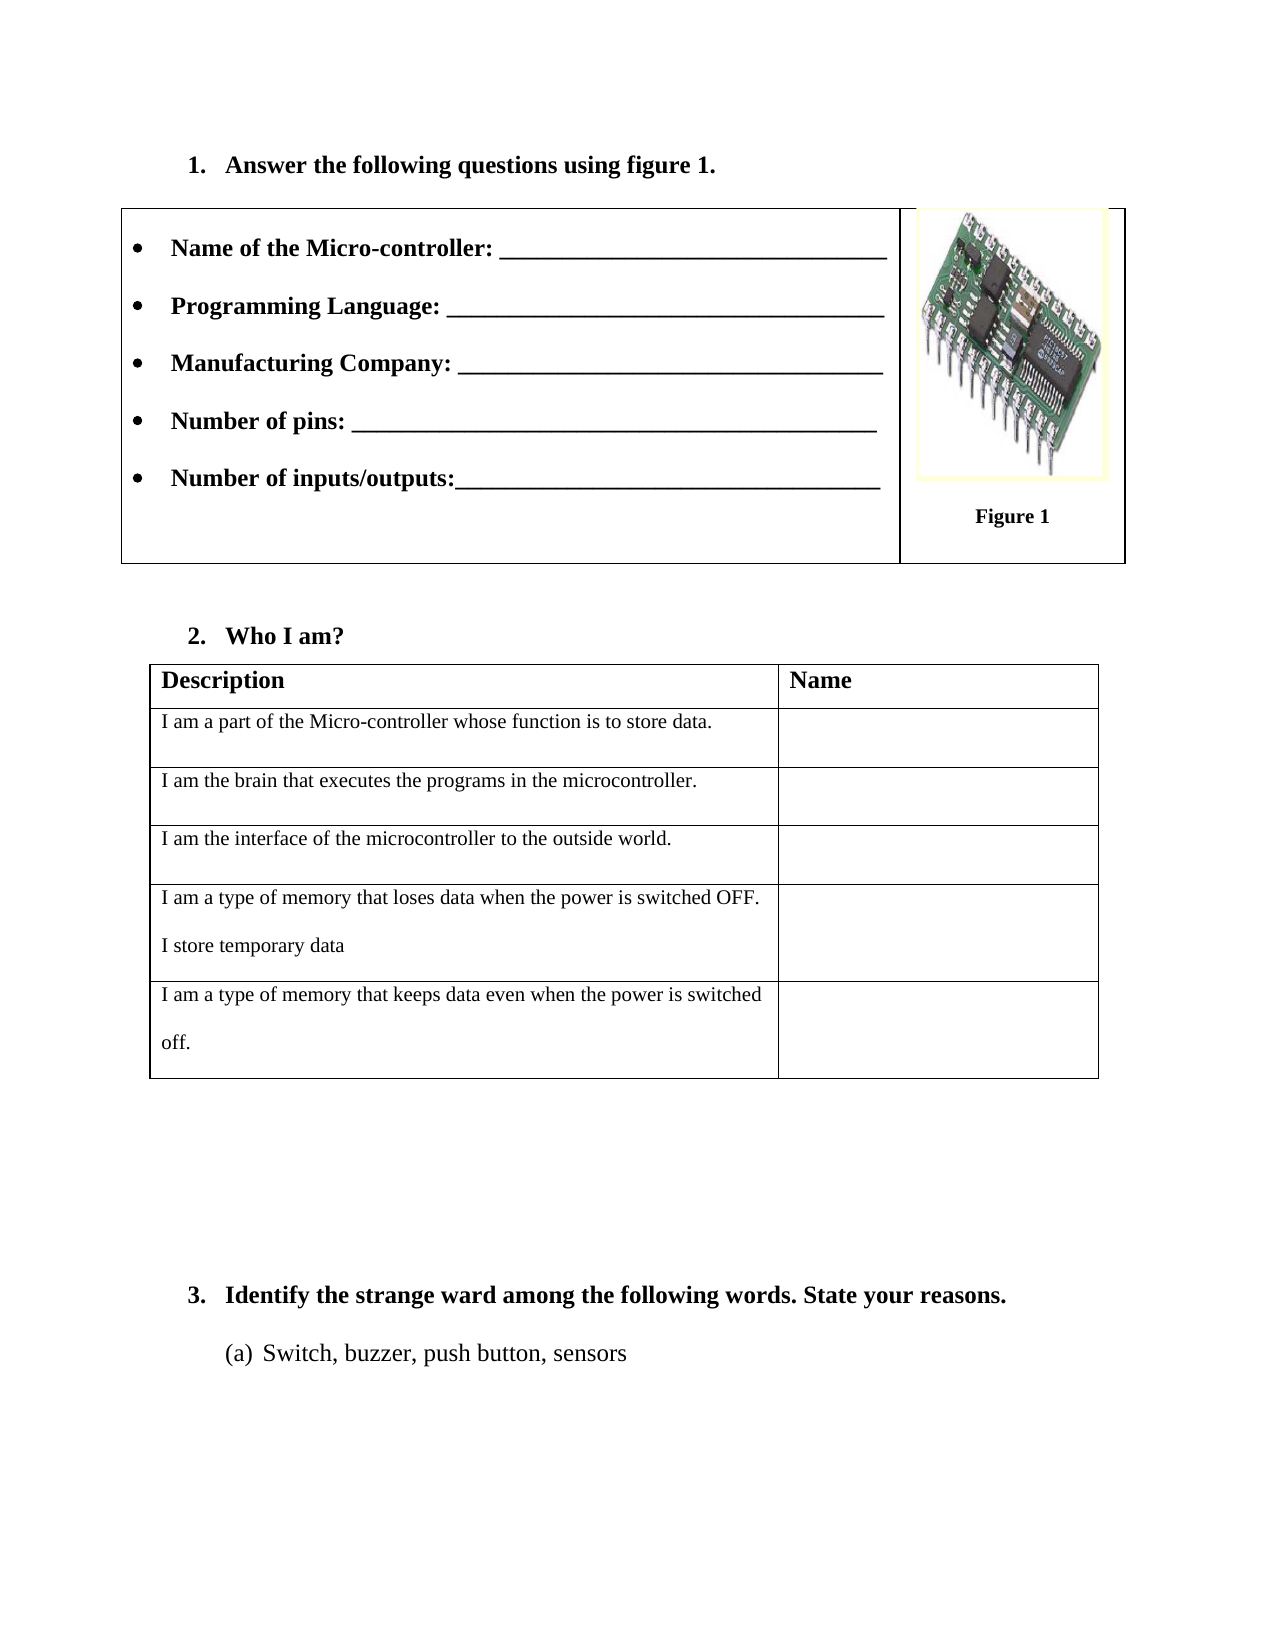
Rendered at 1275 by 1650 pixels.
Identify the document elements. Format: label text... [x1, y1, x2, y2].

table_header Description [151, 665, 778, 708]
list Identify the strange ward among the following words. State your reasons. [187, 1280, 1087, 1309]
table_cell I am a part of the Micro-controller whose function is to store data. [151, 709, 778, 767]
table_header Name [779, 665, 1098, 708]
table_cell I am a type of memory that loses data when the power is switched OFF. I store temporary data [151, 885, 778, 981]
table_cell I am the interface of the microcontroller to the outside world. [151, 826, 778, 883]
list Switch, buzzer, push button, sensors [225, 1338, 1087, 1366]
picture [916, 208, 1109, 481]
table_header Name of the Micro-controller: _______________________________ Programming Language: ___________________________________ Manufacturing Company: __________________________________ Number of pins: __________________________________________ Number of inputs/outputs:__________________________________ [122, 209, 899, 562]
list Answer the following questions using figure 1. [187, 150, 1087, 179]
table_cell [779, 709, 1098, 767]
table_cell [779, 768, 1098, 825]
table_cell [779, 885, 1098, 981]
table_cell I am the brain that executes the programs in the microcontroller. [151, 768, 778, 825]
list Who I am? [187, 621, 1087, 650]
table_cell [779, 982, 1098, 1078]
table_cell [779, 826, 1098, 883]
table_header Figure 1 [901, 209, 1124, 562]
table_cell I am a type of memory that keeps data even when the power is switched off. [151, 982, 778, 1078]
